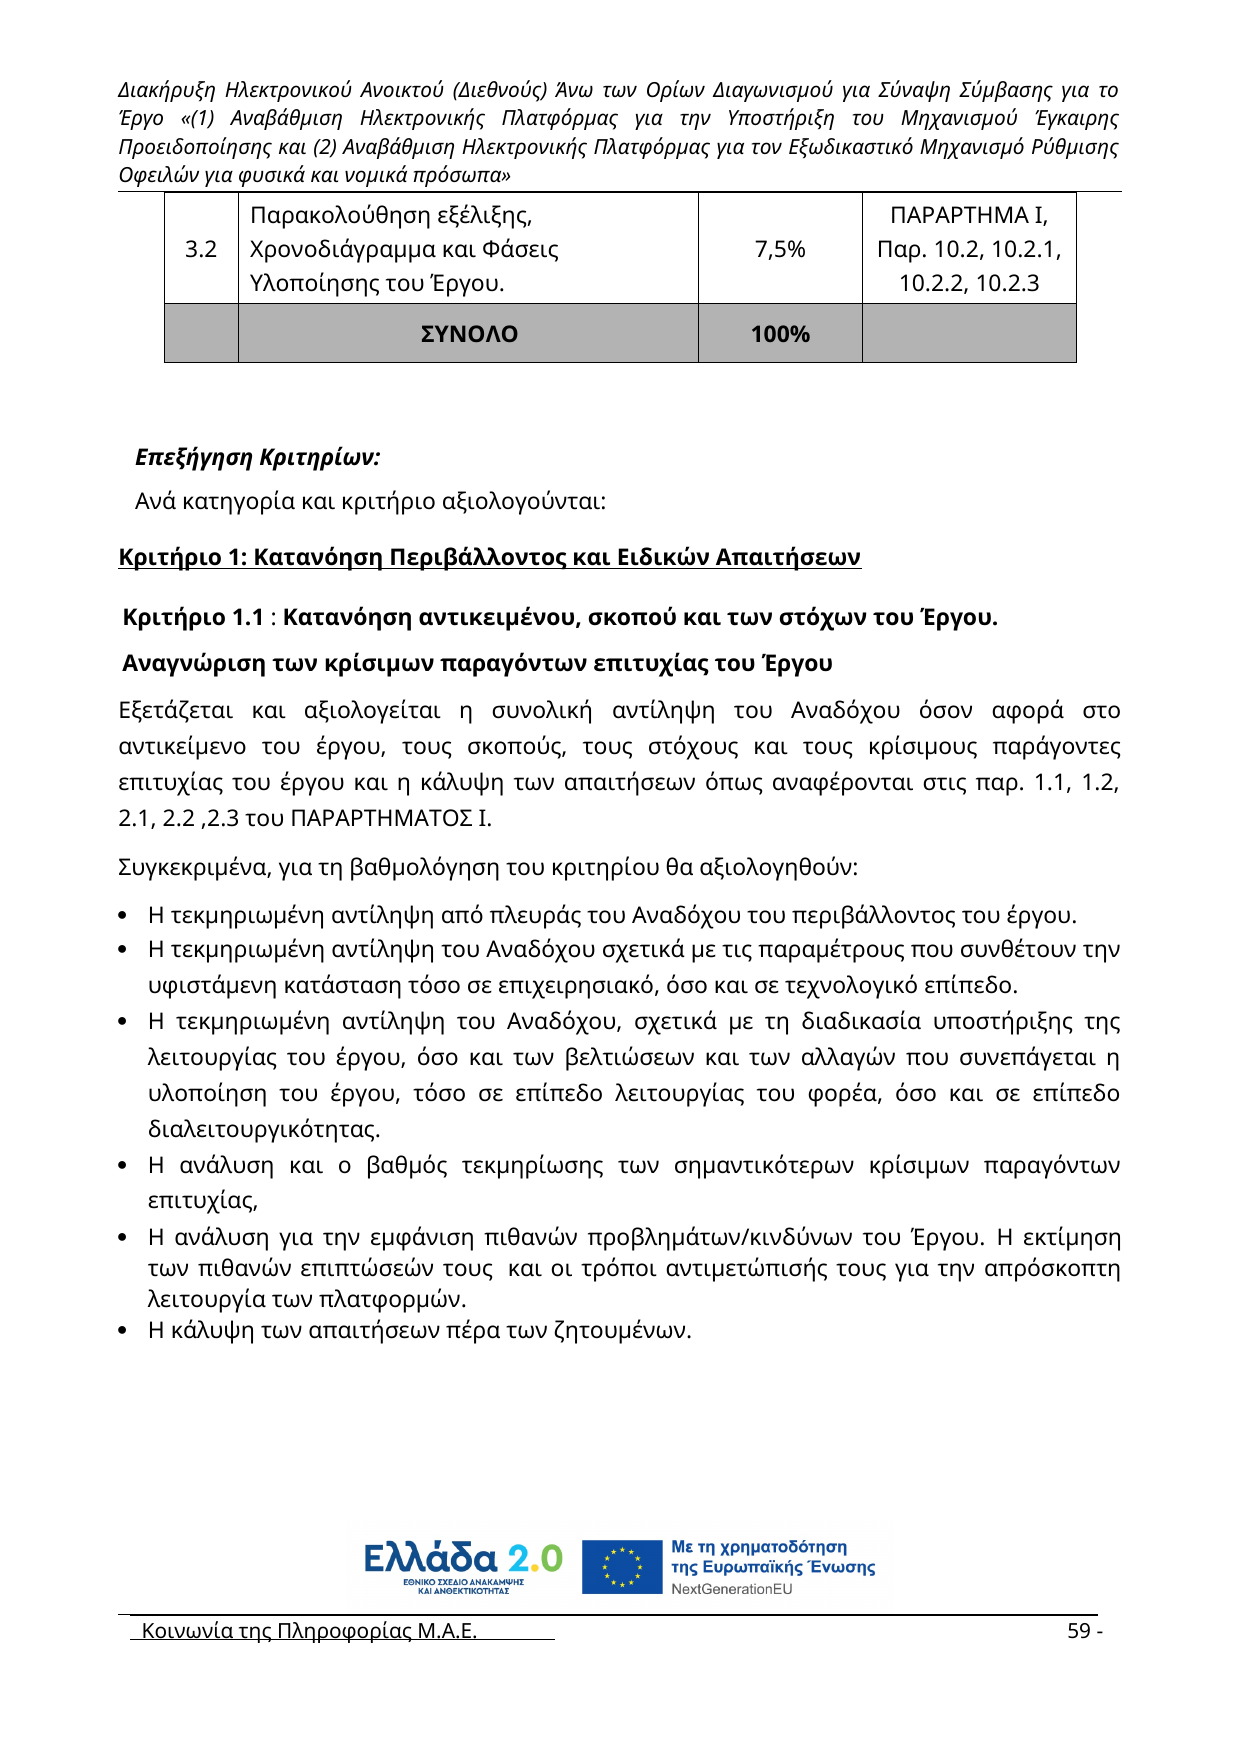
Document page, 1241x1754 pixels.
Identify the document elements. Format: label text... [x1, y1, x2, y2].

text Επεξήγηση Κριτηρίων: [135, 441, 1122, 472]
table_cell [863, 304, 1076, 362]
table_cell ΣΥΝΟΛΟ [239, 304, 698, 362]
text Κριτήριο 1.1 : Κατανόηση αντικειμένου, σκοπού και των στόχων του Έργου. Αναγνώριση των κρίσιμων παραγόντων επιτυχίας του Έργου [122, 600, 1122, 678]
table_cell [165, 304, 238, 362]
text Εξετάζεται και αξιολογείται η συνολική αντίληψη του Αναδόχου όσον αφορά στο αντικείμενο του έργου, τους σκοπούς, τους στόχους και τους κρίσιμους παράγοντες επιτυχίας του έργου και η κάλυψη των απαιτήσεων όπως αναφέρονται στις παρ. 1.1, 1.2, 2.1, 2.2 ,2.3 του ΠΑΡΑΡΤΗΜΑΤΟΣ Ι. [118, 694, 1122, 833]
table_cell ΠΑΡΑΡΤΗΜΑ Ι, Παρ. 10.2, 10.2.1, 10.2.2, 10.2.3 [863, 193, 1076, 303]
list Η τεκμηριωμένη αντίληψη του Αναδόχου, σχετικά με τη διαδικασία υποστήριξης της λειτουργίας του έργου, όσο και των βελτιώσεων και των αλλαγών που συνεπάγεται η υλοποίηση του έργου, τόσο σε επίπεδο λειτουργίας του φορέα, όσο και σε επίπεδο διαλειτουργικότητας. [118, 1005, 1122, 1144]
table_cell 3.2 [165, 193, 238, 303]
picture [346, 1520, 895, 1614]
list Η ανάλυση για την εμφάνιση πιθανών προβλημάτων/κινδύνων του Έργου. Η εκτίμηση των πιθανών επιπτώσεών τους και οι τρόποι αντιμετώπισής τους για την απρόσκοπτη λειτουργία των πλατφορμών. [118, 1220, 1122, 1314]
list Η κάλυψη των απαιτήσεων πέρα των ζητουμένων. [118, 1314, 1122, 1345]
text Κριτήριο 1: Κατανόηση Περιβάλλοντος και Ειδικών Απαιτήσεων [118, 541, 1122, 572]
text Ανά κατηγορία και κριτήριο αξιολογούνται: [135, 484, 1122, 516]
table_cell 100% [699, 304, 862, 362]
table_cell 7,5% [699, 193, 862, 303]
list Η ανάλυση και ο βαθμός τεκμηρίωσης των σημαντικότερων κρίσιμων παραγόντων επιτυχίας, [118, 1148, 1122, 1216]
text Συγκεκριμένα, για τη βαθμολόγηση του κριτηρίου θα αξιολογηθούν: [118, 851, 1122, 882]
list Η τεκμηριωμένη αντίληψη από πλευράς του Αναδόχου του περιβάλλοντος του έργου. [118, 898, 1122, 930]
list Η τεκμηριωμένη αντίληψη του Αναδόχου σχετικά με τις παραμέτρους που συνθέτουν την υφιστάμενη κατάσταση τόσο σε επιχειρησιακό, όσο και σε τεχνολογικό επίπεδο. [118, 933, 1122, 1000]
table_cell Παρακολούθηση εξέλιξης, Χρονοδιάγραμμα και Φάσεις Υλοποίησης του Έργου. [239, 193, 698, 303]
